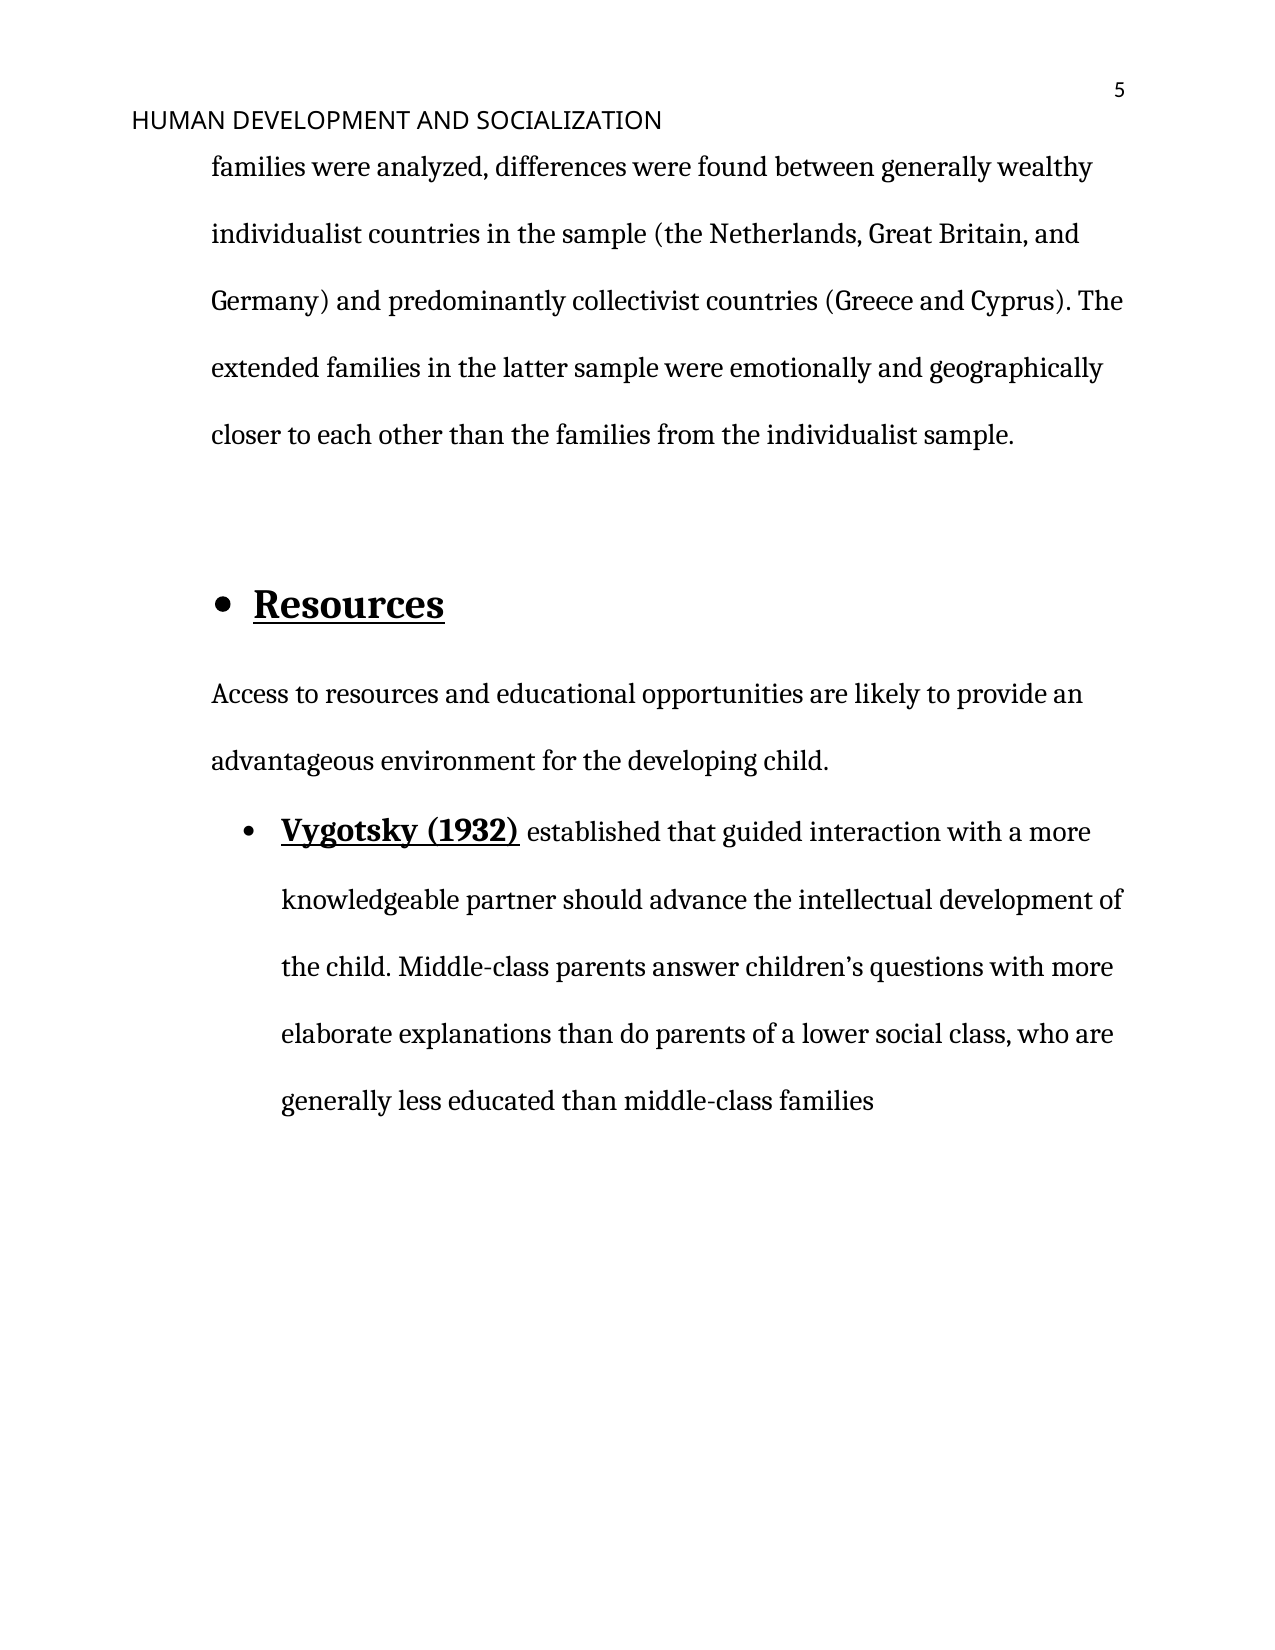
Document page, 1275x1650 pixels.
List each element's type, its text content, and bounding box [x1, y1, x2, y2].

list Access to resources and educational opportunities are likely to provide an advantageous environment for the developing child. [211, 677, 1125, 778]
list Vygotsky (1932) established that guided interaction with a more knowledgeable partner should advance the intellectual development of the child. Middle-class parents answer children’s questions with more elaborate explanations than do parents of a lower social class, who are generally less educated than middle-class families [244, 811, 1125, 1118]
list Resources [216, 581, 1125, 629]
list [173, 150, 1125, 452]
